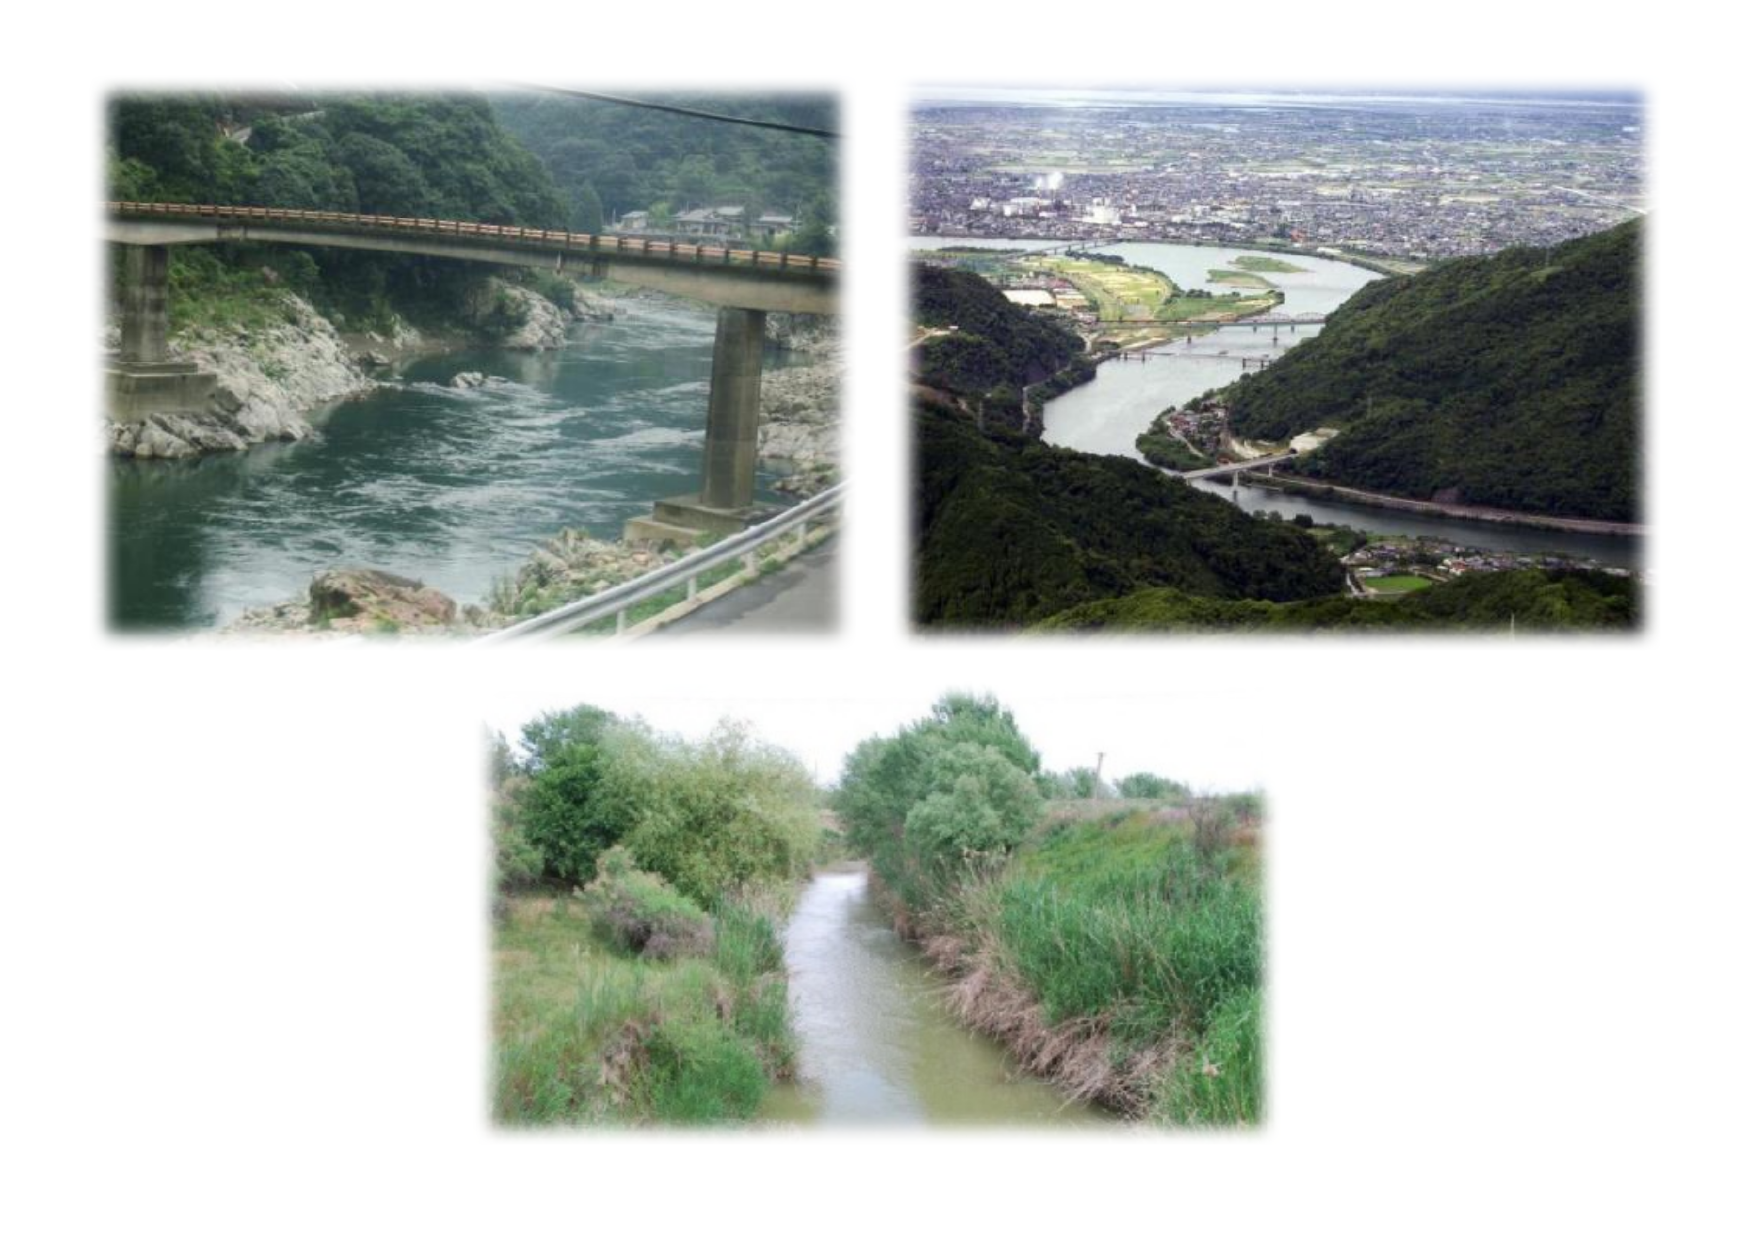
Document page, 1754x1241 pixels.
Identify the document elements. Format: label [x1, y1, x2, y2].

picture [503, 708, 1252, 1117]
picture [922, 104, 1632, 622]
picture [119, 105, 828, 622]
